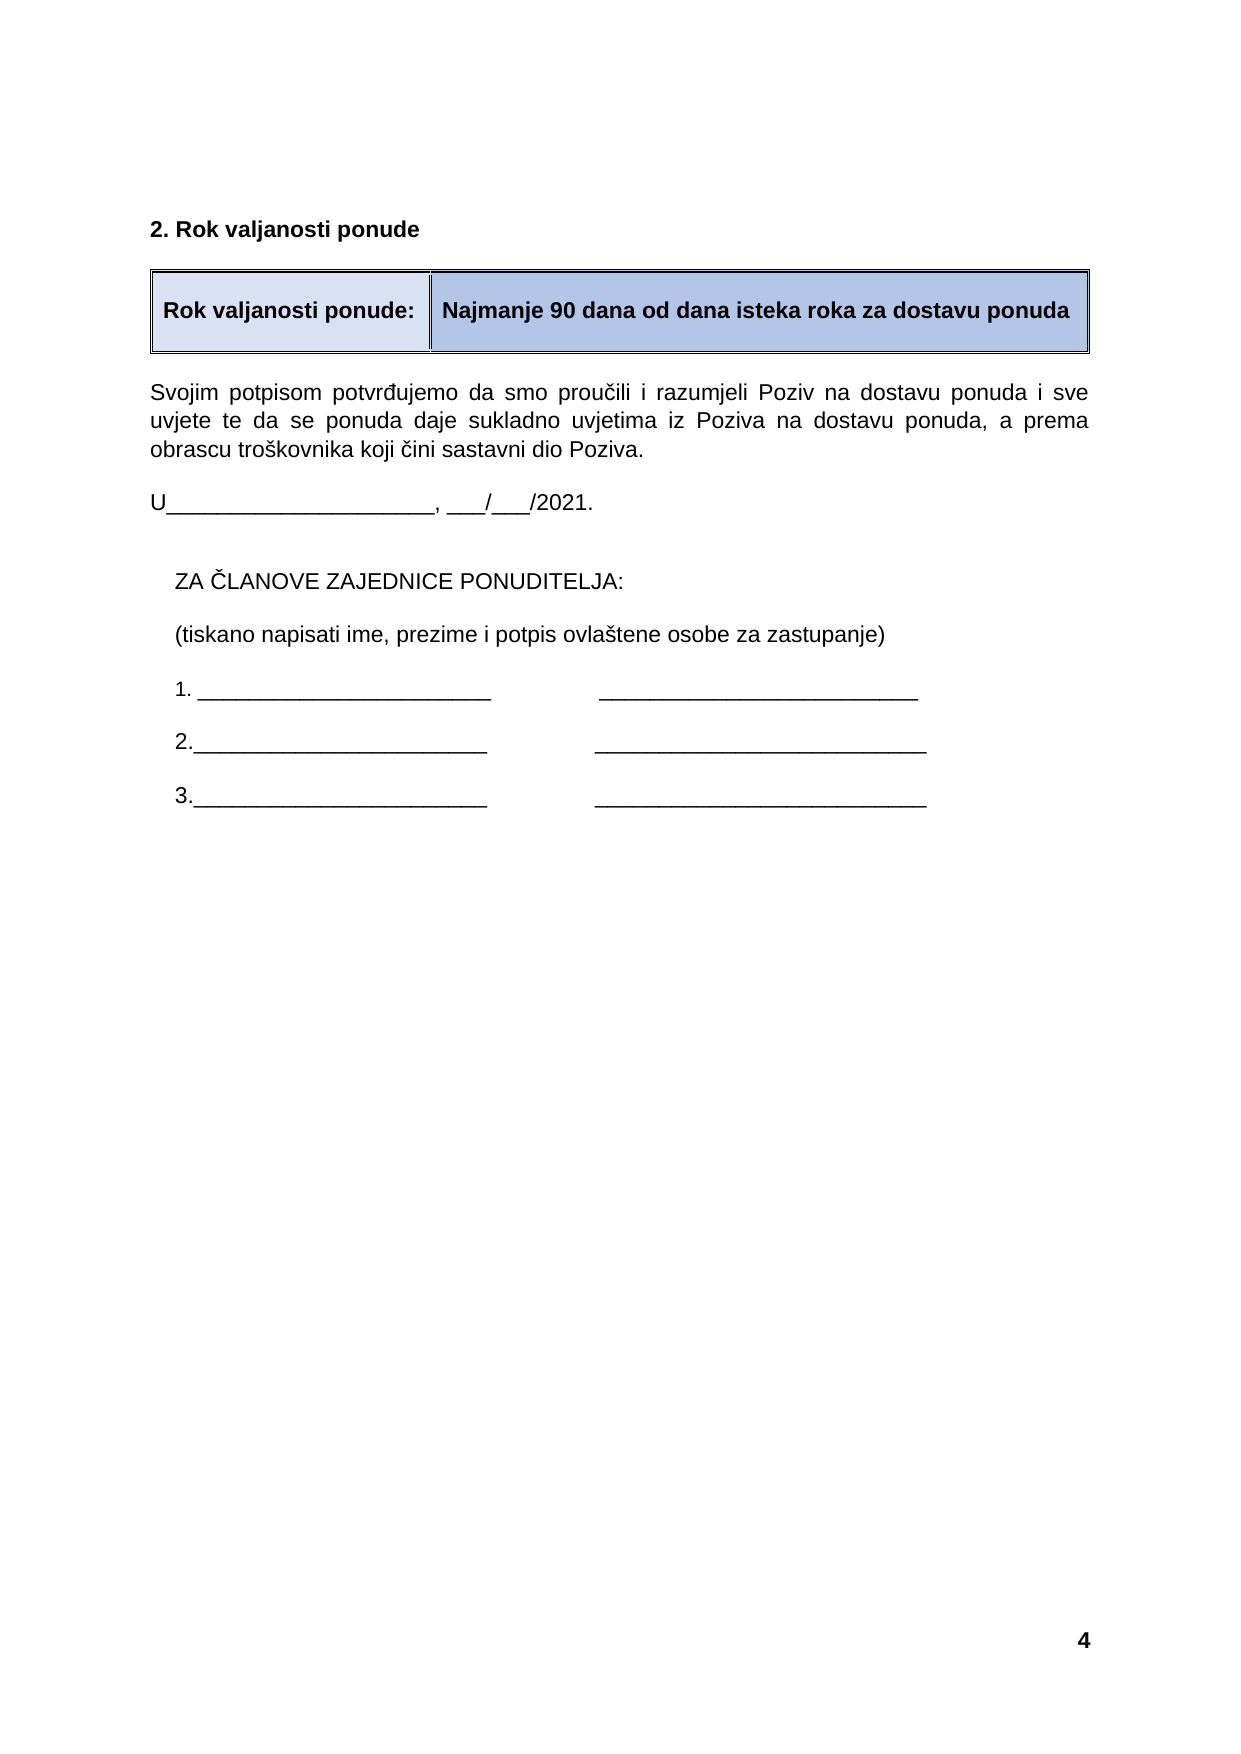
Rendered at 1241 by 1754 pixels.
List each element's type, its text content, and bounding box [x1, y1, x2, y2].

text Svojim potpisom potvrđujemo da smo proučili i razumjeli Poziv na dostavu ponuda i sve uvjete te da se ponuda daje sukladno uvjetima iz Poziva na dostavu ponuda, a prema obrascu troškovnika koji čini sastavni dio Poziva. [150, 379, 1090, 462]
text U_____________________, ___/___/2021. [150, 489, 1090, 516]
table_header Najmanje 90 dana od dana isteka roka za dostavu ponuda [431, 273, 1087, 351]
table_header ZA ČLANOVE ZAJEDNICE PONUDITELJA: (tiskano napisati ime, prezime i potpis ovlaštene osobe za zastupanje) 1. _______________________ _________________________ 2._______________________ __________________________ 3._______________________ __________________________ [163, 543, 1087, 888]
table_header Rok valjanosti ponude: [152, 270, 431, 351]
text 2. Rok valjanosti ponude [150, 216, 1090, 242]
